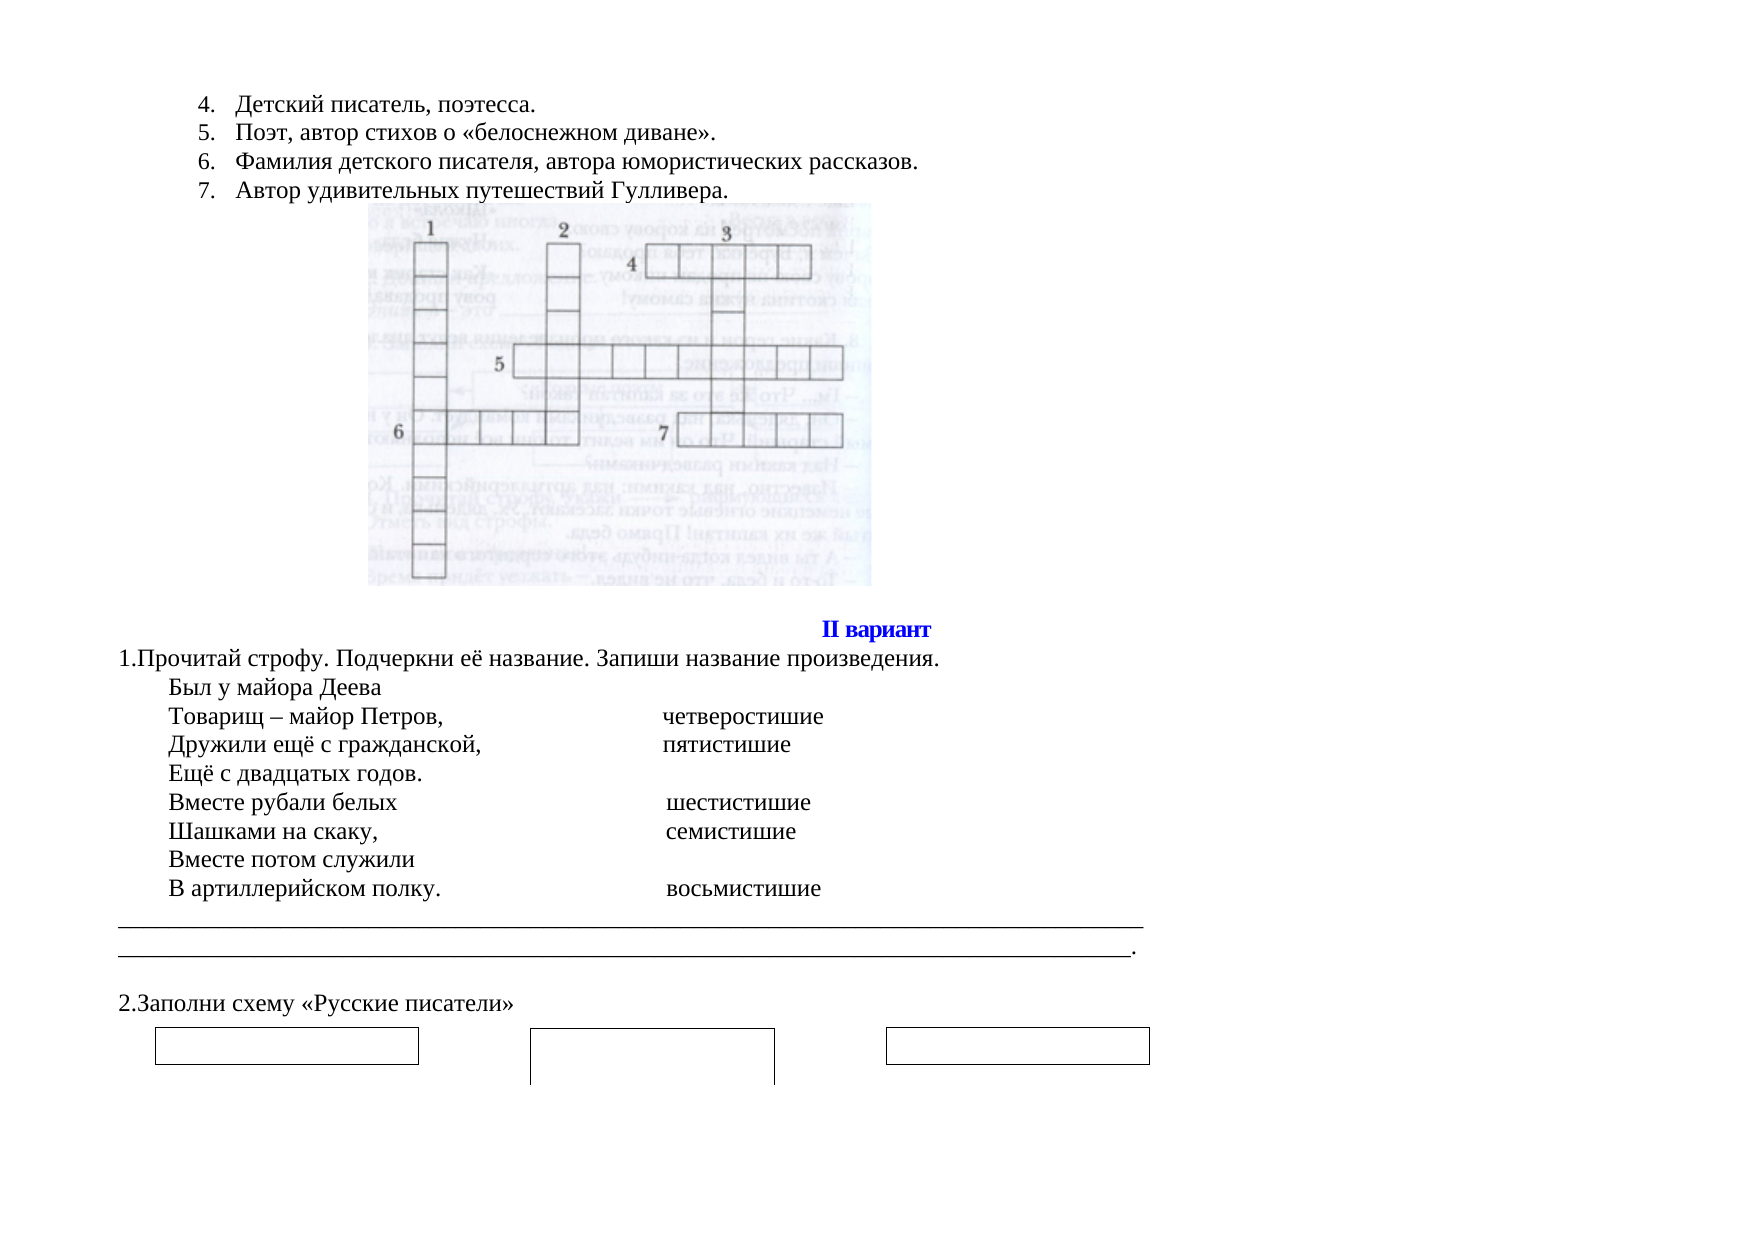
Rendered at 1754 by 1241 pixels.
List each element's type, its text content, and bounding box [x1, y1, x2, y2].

text 2.Заполни схему «Русские писатели» [118, 988, 1636, 1017]
text Товарищ – майор Петров, четверостишие [118, 701, 1636, 729]
text Вместе рубали белых шестистишие [118, 787, 1636, 816]
text __________________________________________________________________________________ [118, 902, 1636, 931]
list Поэт, автор стихов о «белоснежном диване». [198, 117, 1636, 146]
text II вариант [118, 614, 1636, 643]
text Дружили ещё с гражданской, пятистишие [118, 729, 1636, 758]
text Вместе потом служили [118, 844, 1636, 873]
picture [368, 203, 872, 586]
text Был у майора Деева [118, 672, 1636, 701]
text _________________________________________________________________________________. [118, 931, 1636, 959]
text Шашками на скаку, семистишие [118, 816, 1636, 844]
text Ещё с двадцатых годов. [118, 758, 1636, 787]
text В артиллерийском полку. восьмистишие [118, 873, 1636, 902]
text 1.Прочитай строфу. Подчеркни её название. Запиши название произведения. [118, 643, 1636, 672]
list Детский писатель, поэтесса. [198, 89, 1636, 117]
list Фамилия детского писателя, автора юмористических рассказов. [198, 146, 1636, 175]
list Автор удивительных путешествий Гулливера. [198, 175, 1636, 204]
